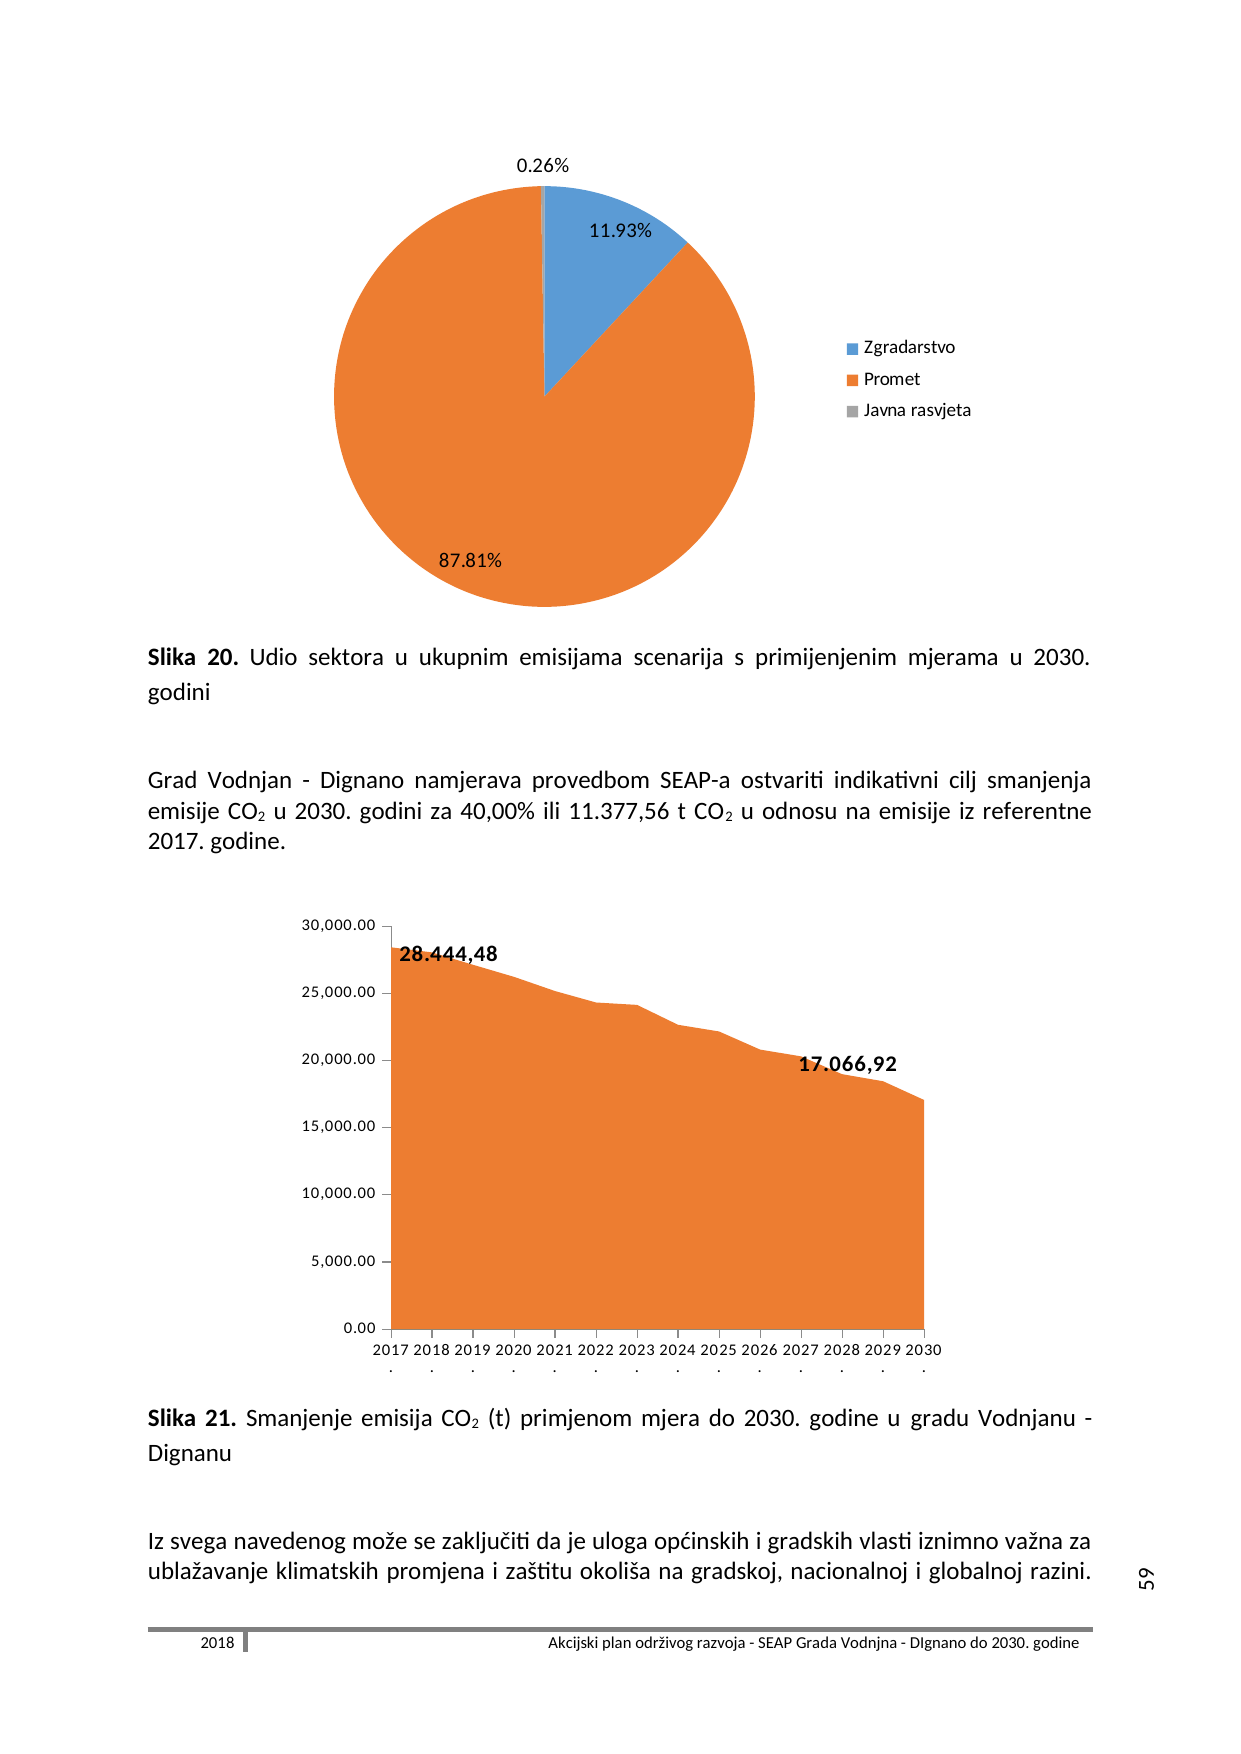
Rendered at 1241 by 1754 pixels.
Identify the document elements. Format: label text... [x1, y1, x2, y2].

text Slika 21. Smanjenje emisija CO2 (t) primjenom mjera do 2030. godine u gradu Vodnjanu - Dignanu [148, 1402, 1093, 1467]
text Slika 20. Udio sektora u ukupnim emisijama scenarija s primijenjenim mjerama u 2030. godini [148, 641, 1093, 707]
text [148, 1525, 1093, 1586]
text Grad Vodnjan - Dignano namjerava provedbom SEAP-a ostvariti indikativni cilj smanjenja emisije CO2 u 2030. godini za 40,00% ili 11.377,56 t CO2 u odnosu na emisije iz referentne 2017. godine. [148, 764, 1093, 856]
